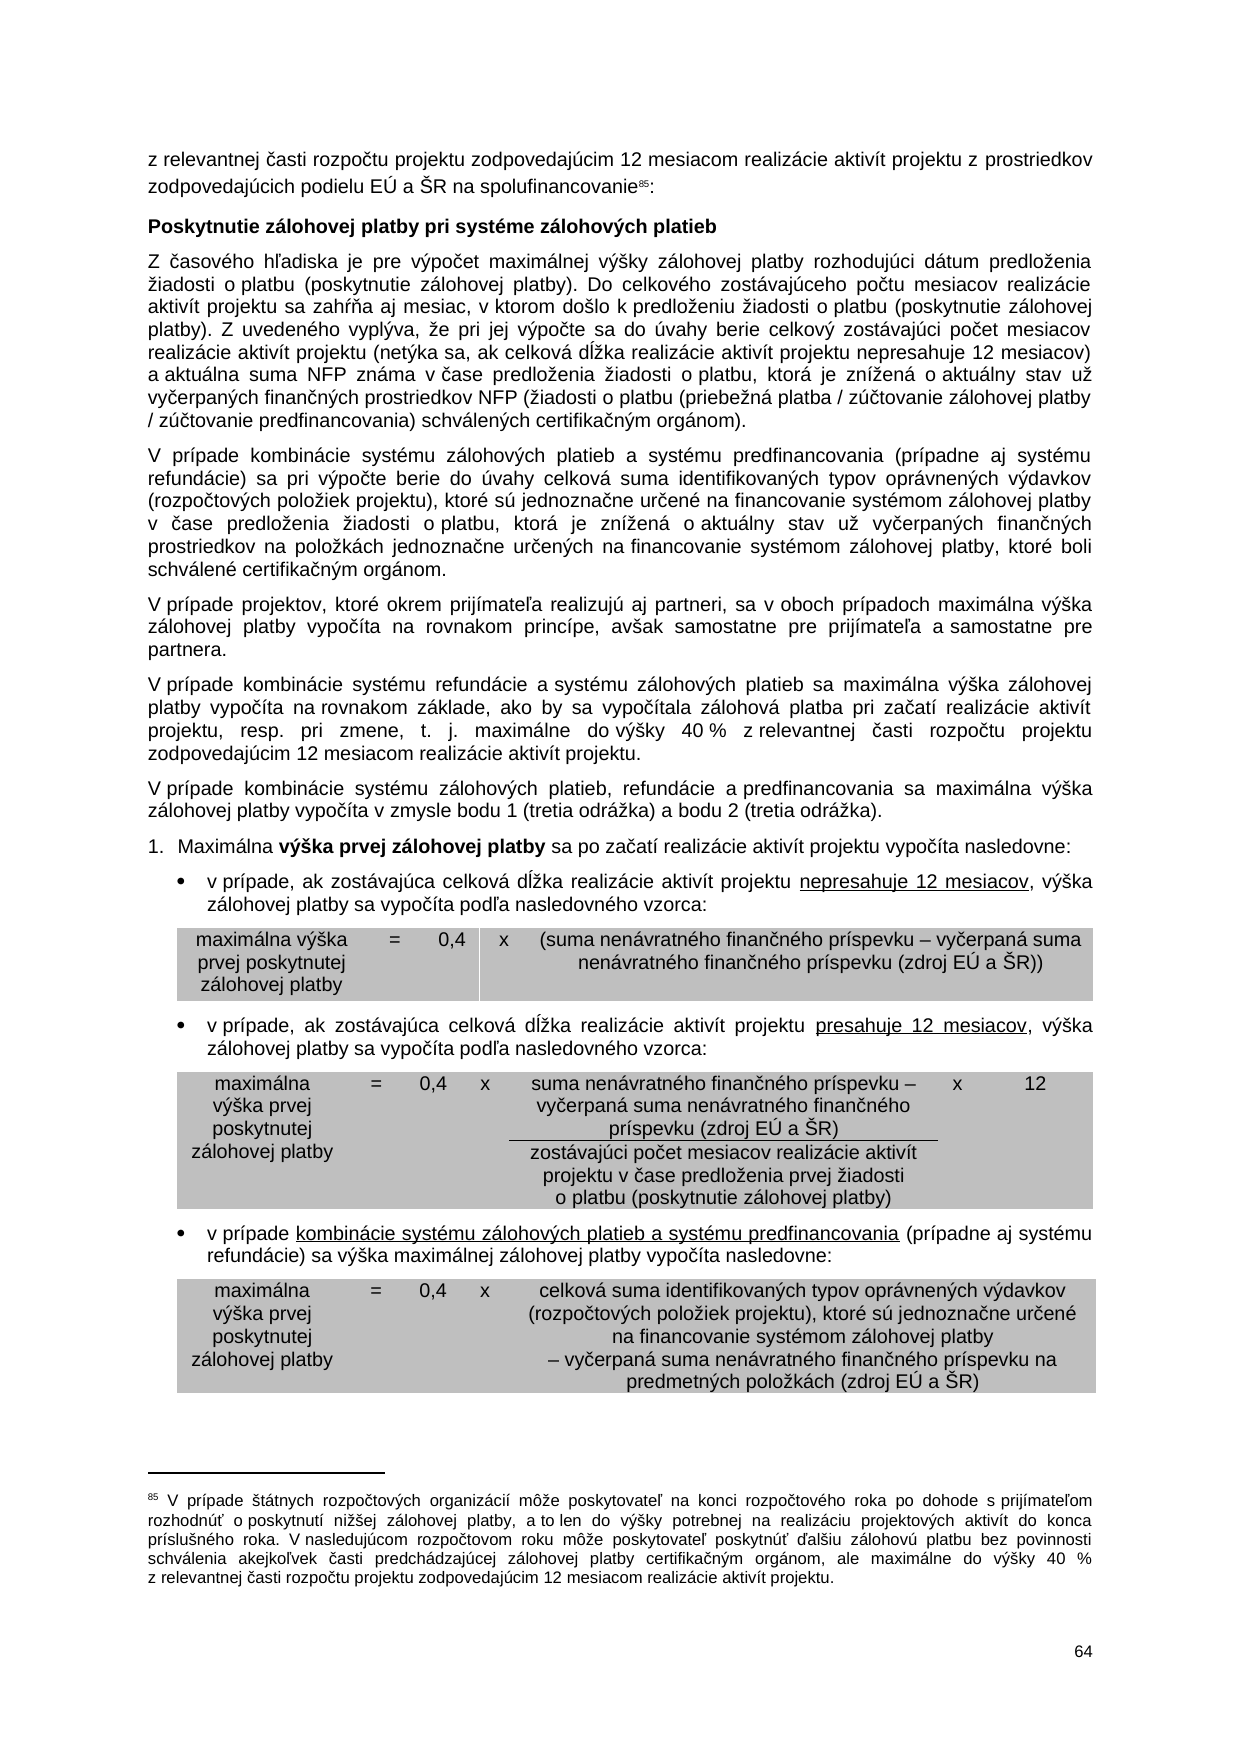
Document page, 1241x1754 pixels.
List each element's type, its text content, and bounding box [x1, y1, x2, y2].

table_header x [480, 928, 528, 1001]
table_header maximálna výška prvej poskytnutej zálohovej platby [177, 928, 366, 1001]
text V prípade kombinácie systému refundácie a systému zálohových platieb sa maximálna výška zálohovej platby vypočíta na rovnakom základe, ako by sa vypočítala zálohová platba pri začatí realizácie aktivít projektu, resp. pri zmene, t. j. maximálne do výšky 40 % z relevantnej časti rozpočtu projektu zodpovedajúcim 12 mesiacom realizácie aktivít projektu. [148, 673, 1092, 764]
table_header 12 [977, 1072, 1093, 1209]
text Poskytnutie zálohovej platby pri systéme zálohových platieb [148, 214, 1092, 237]
table_header = [347, 1279, 405, 1393]
table_header 0,4 [424, 928, 479, 1001]
table_header 0,4 [405, 1072, 461, 1209]
text V prípade kombinácie systému zálohových platieb, refundácie a predfinancovania sa maximálna výška zálohovej platby vypočíta v zmysle bodu 1 (tretia odrážka) a bodu 2 (tretia odrážka). [148, 777, 1092, 822]
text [148, 148, 1092, 198]
text V prípade projektov, ktoré okrem prijímateľa realizujú aj partneri, sa v oboch prípadoch maximálna výška zálohovej platby vypočíta na rovnakom princípe, avšak samostatne pre prijímateľa a samostatne pre partnera. [148, 593, 1092, 661]
table_header = [366, 928, 424, 1001]
table_header (suma nenávratného finančného príspevku – vyčerpaná suma nenávratného finančného príspevku (zdroj EÚ a ŠR)) [528, 928, 1093, 1001]
text V prípade kombinácie systému zálohových platieb a systému predfinancovania (prípadne aj systému refundácie) sa pri výpočte berie do úvahy celková suma identifikovaných typov oprávnených výdavkov (rozpočtových položiek projektu), ktoré sú jednoznačne určené na financovanie systémom zálohovej platby v čase predloženia žiadosti o platbu, ktorá je znížená o aktuálny stav už vyčerpaných finančných prostriedkov na položkách jednoznačne určených na financovanie systémom zálohovej platby, ktoré boli schválené certifikačným orgánom. [148, 444, 1092, 580]
table_header 0,4 [405, 1279, 461, 1393]
list v prípade kombinácie systému zálohových platieb a systému predfinancovania (prípadne aj systému refundácie) sa výška maximálnej zálohovej platby vypočíta nasledovne: [177, 1221, 1092, 1267]
list Maximálna výška prvej zálohovej platby sa po začatí realizácie aktivít projektu vypočíta nasledovne: [148, 834, 1092, 857]
table_header = [347, 1072, 405, 1209]
table_header x [938, 1072, 977, 1209]
table_header x [461, 1072, 509, 1209]
list v prípade, ak zostávajúca celková dĺžka realizácie aktivít projektu nepresahuje 12 mesiacov, výška zálohovej platby sa vypočíta podľa nasledovného vzorca: [177, 870, 1092, 915]
table_header maximálna výška prvej poskytnutej zálohovej platby [177, 1279, 347, 1393]
table_header suma nenávratného finančného príspevku – vyčerpaná suma nenávratného finančného príspevku (zdroj EÚ a ŠR) [509, 1072, 938, 1140]
table_cell zostávajúci počet mesiacov realizácie aktivít projektu v čase predloženia prvej žiadosti o platbu (poskytnutie zálohovej platby) [509, 1141, 938, 1209]
list v prípade, ak zostávajúca celková dĺžka realizácie aktivít projektu presahuje 12 mesiacov, výška zálohovej platby sa vypočíta podľa nasledovného vzorca: [177, 1013, 1092, 1059]
table_header celková suma identifikovaných typov oprávnených výdavkov (rozpočtových položiek projektu), ktoré sú jednoznačne určené na financovanie systémom zálohovej platby – vyčerpaná suma nenávratného finančného príspevku na predmetných položkách (zdroj EÚ a ŠR) [509, 1279, 1096, 1393]
table_header maximálna výška prvej poskytnutej zálohovej platby [177, 1072, 347, 1209]
table_header x [461, 1279, 509, 1393]
text Z časového hľadiska je pre výpočet maximálnej výšky zálohovej platby rozhodujúci dátum predloženia žiadosti o platbu (poskytnutie zálohovej platby). Do celkového zostávajúceho počtu mesiacov realizácie aktivít projektu sa zahŕňa aj mesiac, v ktorom došlo k predloženiu žiadosti o platbu (poskytnutie zálohovej platby). Z uvedeného vyplýva, že pri jej výpočte sa do úvahy berie celkový zostávajúci počet mesiacov realizácie aktivít projektu (netýka sa, ak celková dĺžka realizácie aktivít projektu nepresahuje 12 mesiacov) a aktuálna suma NFP známa v čase predloženia žiadosti o platbu, ktorá je znížená o aktuálny stav už vyčerpaných finančných prostriedkov NFP (žiadosti o platbu (priebežná platba / zúčtovanie zálohovej platby / zúčtovanie predfinancovania) schválených certifikačným orgánom). [148, 250, 1092, 431]
